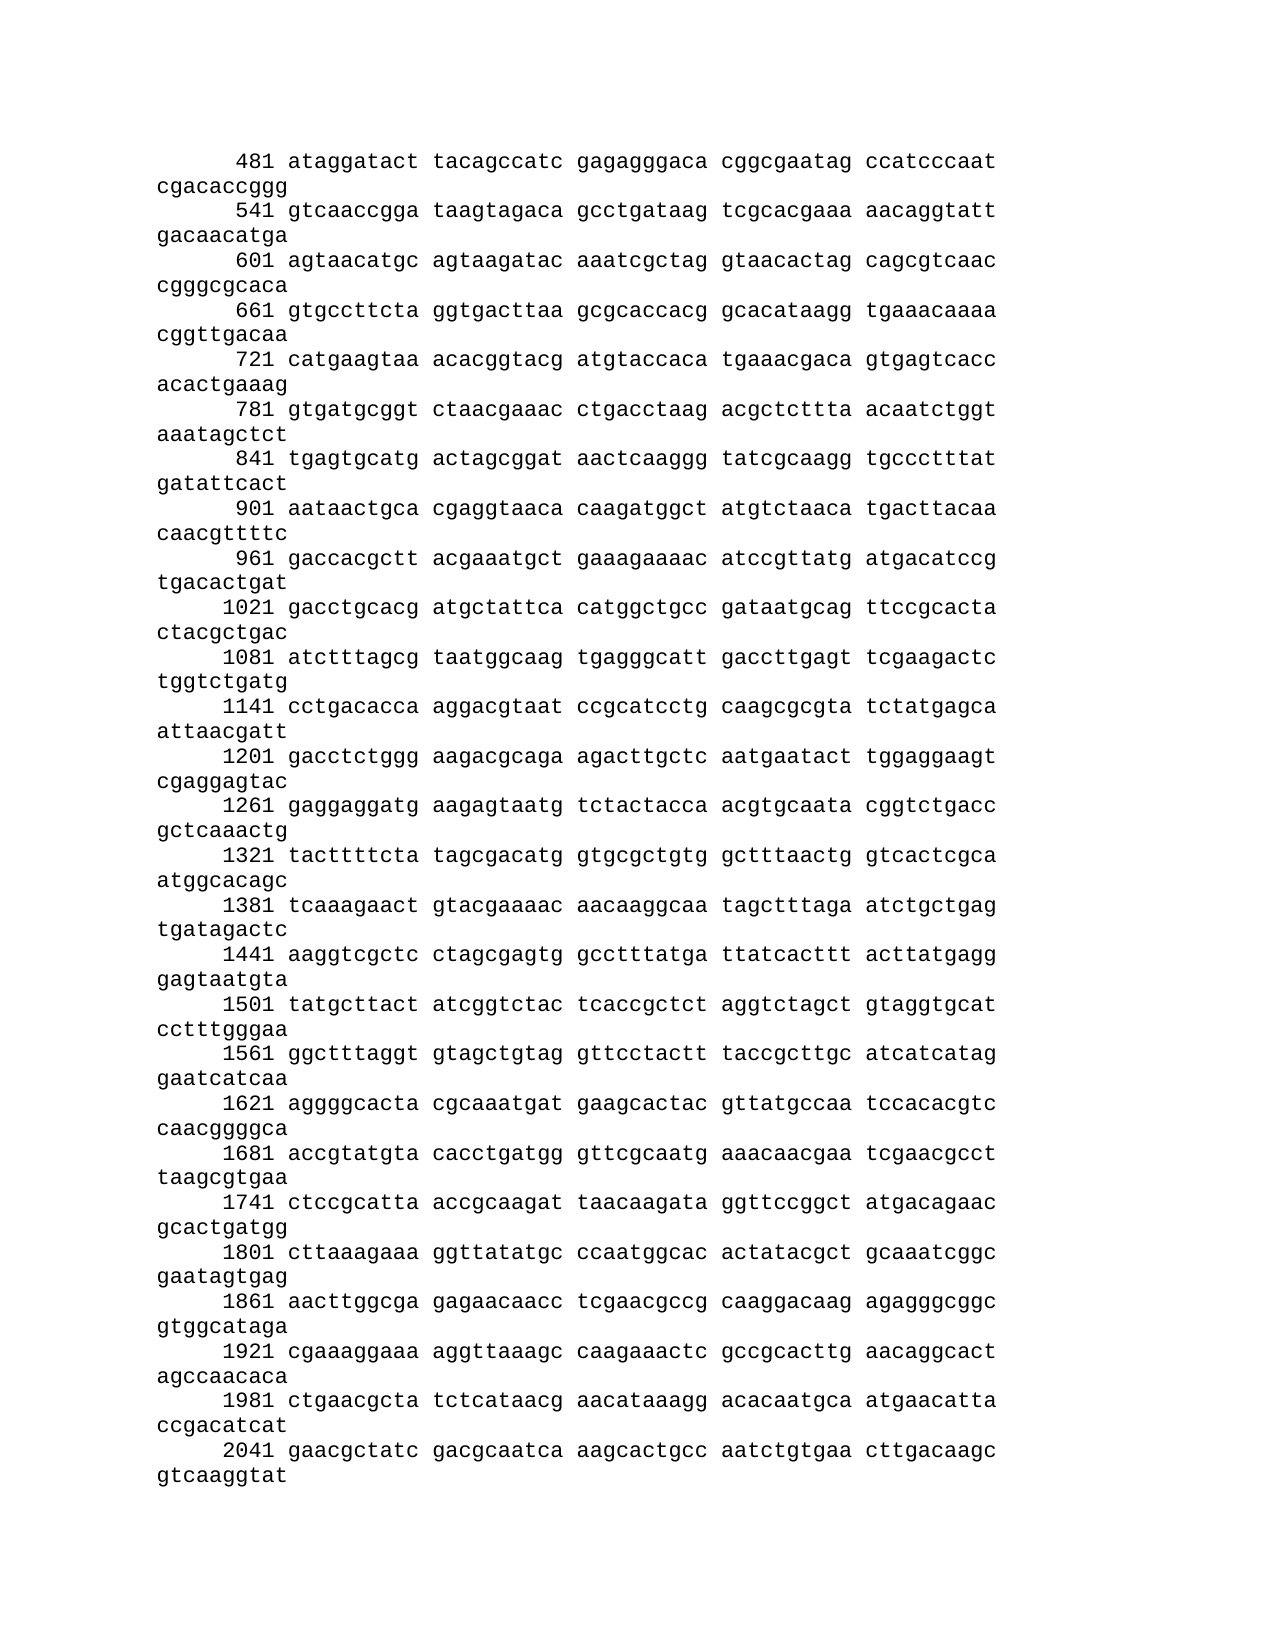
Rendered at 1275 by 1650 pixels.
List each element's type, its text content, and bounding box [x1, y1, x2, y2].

text 1261 gaggaggatg aagagtaatg tctactacca acgtgcaata cggtctgacc gctcaaactg [156, 794, 1118, 844]
text 961 gaccacgctt acgaaatgct gaaagaaaac atccgttatg atgacatccg tgacactgat [156, 547, 1118, 596]
text 541 gtcaaccgga taagtagaca gcctgataag tcgcacgaaa aacaggtatt gacaacatga [156, 199, 1118, 249]
text 1741 ctccgcatta accgcaagat taacaagata ggttccggct atgacagaac gcactgatgg [156, 1191, 1118, 1241]
text 1021 gacctgcacg atgctattca catggctgcc gataatgcag ttccgcacta ctacgctgac [156, 596, 1118, 646]
text 1201 gacctctggg aagacgcaga agacttgctc aatgaatact tggaggaagt cgaggagtac [156, 745, 1118, 794]
text 661 gtgccttcta ggtgacttaa gcgcaccacg gcacataagg tgaaacaaaa cggttgacaa [156, 299, 1118, 348]
text 781 gtgatgcggt ctaacgaaac ctgacctaag acgctcttta acaatctggt aaatagctct [156, 398, 1118, 447]
text 1861 aacttggcga gagaacaacc tcgaacgccg caaggacaag agagggcggc gtggcataga [156, 1290, 1118, 1340]
text 601 agtaacatgc agtaagatac aaatcgctag gtaacactag cagcgtcaac cgggcgcaca [156, 249, 1118, 299]
text 1921 cgaaaggaaa aggttaaagc caagaaactc gccgcacttg aacaggcact agccaacaca [156, 1340, 1118, 1389]
text 2041 gaacgctatc gacgcaatca aagcactgcc aatctgtgaa cttgacaagc gtcaaggtat [156, 1439, 1118, 1489]
text 1321 tacttttcta tagcgacatg gtgcgctgtg gctttaactg gtcactcgca atggcacagc [156, 844, 1118, 894]
text 1441 aaggtcgctc ctagcgagtg gcctttatga ttatcacttt acttatgagg gagtaatgta [156, 943, 1118, 993]
text 1621 aggggcacta cgcaaatgat gaagcactac gttatgccaa tccacacgtc caacggggca [156, 1092, 1118, 1142]
text 1801 cttaaagaaa ggttatatgc ccaatggcac actatacgct gcaaatcggc gaatagtgag [156, 1241, 1118, 1290]
text 1141 cctgacacca aggacgtaat ccgcatcctg caagcgcgta tctatgagca attaacgatt [156, 695, 1118, 745]
text 1081 atctttagcg taatggcaag tgagggcatt gaccttgagt tcgaagactc tggtctgatg [156, 646, 1118, 695]
text 841 tgagtgcatg actagcggat aactcaaggg tatcgcaagg tgccctttat gatattcact [156, 447, 1118, 497]
text 721 catgaagtaa acacggtacg atgtaccaca tgaaacgaca gtgagtcacc acactgaaag [156, 348, 1118, 398]
text 1981 ctgaacgcta tctcataacg aacataaagg acacaatgca atgaacatta ccgacatcat [156, 1389, 1118, 1439]
text 1561 ggctttaggt gtagctgtag gttcctactt taccgcttgc atcatcatag gaatcatcaa [156, 1042, 1118, 1092]
text 1381 tcaaagaact gtacgaaaac aacaaggcaa tagctttaga atctgctgag tgatagactc [156, 894, 1118, 943]
text 481 ataggatact tacagccatc gagagggaca cggcgaatag ccatcccaat cgacaccggg [156, 150, 1118, 199]
text 1501 tatgcttact atcggtctac tcaccgctct aggtctagct gtaggtgcat cctttgggaa [156, 993, 1118, 1042]
text 901 aataactgca cgaggtaaca caagatggct atgtctaaca tgacttacaa caacgttttc [156, 497, 1118, 547]
text 1681 accgtatgta cacctgatgg gttcgcaatg aaacaacgaa tcgaacgcct taagcgtgaa [156, 1142, 1118, 1191]
